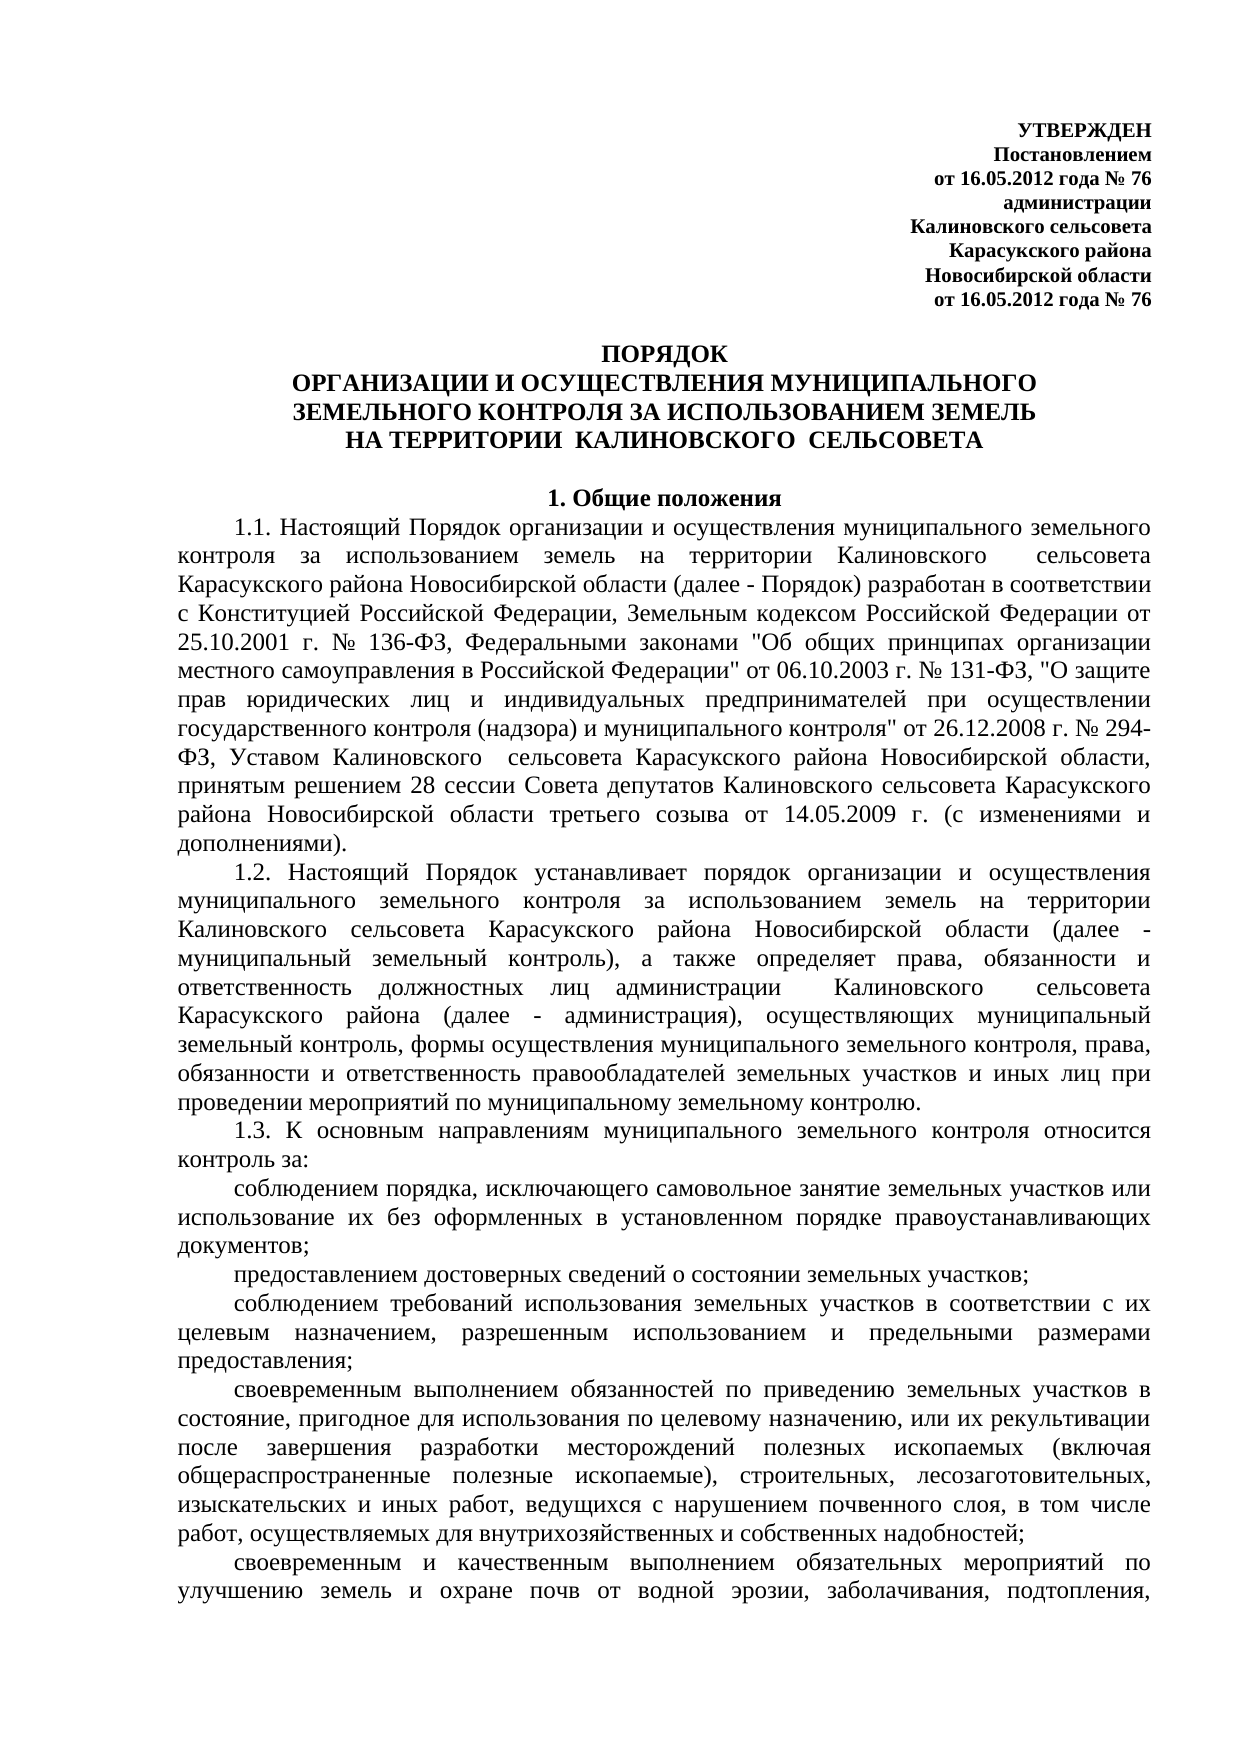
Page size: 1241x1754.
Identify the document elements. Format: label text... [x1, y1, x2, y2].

title от 16.05.2012 года № 76 [177, 166, 1152, 190]
text 1. Общие положения [177, 483, 1152, 512]
text 1.1. Настоящий Порядок организации и осуществления муниципального земельного контроля за использованием земель на территории Калиновского сельсовета Карасукского района Новосибирской области (далее - Порядок) разработан в соответствии с Конституцией Российской Федерации, Земельным кодексом Российской Федерации от 25.10.2001 г. № 136-ФЗ, Федеральными законами "Об общих принципах организации местного самоуправления в Российской Федерации" от 06.10.2003 г. № 131-ФЗ, "О защите прав юридических лиц и индивидуальных предпринимателей при осуществлении государственного контроля (надзора) и муниципального контроля" от 26.12.2008 г. № 294-ФЗ, Уставом Калиновского сельсовета Карасукского района Новосибирской области, принятым решением 28 сессии Совета депутатов Калиновского сельсовета Карасукского района Новосибирской области третьего созыва от 14.05.2009 г. (с изменениями и дополнениями). [177, 512, 1152, 857]
text своевременным выполнением обязанностей по приведению земельных участков в состояние, пригодное для использования по целевому назначению, или их рекультивации после завершения разработки месторождений полезных ископаемых (включая общераспространенные полезные ископаемые), строительных, лесозаготовительных, изыскательских и иных работ, ведущихся с нарушением почвенного слоя, в том числе работ, осуществляемых для внутрихозяйственных и собственных надобностей; [177, 1374, 1152, 1547]
title Карасукского района [177, 238, 1152, 262]
title от 16.05.2012 года № 76 [177, 287, 1152, 311]
text соблюдением требований использования земельных участков в соответствии с их целевым назначением, разрешенным использованием и предельными размерами предоставления; [177, 1288, 1152, 1374]
title ЗЕМЕЛЬНОГО КОНТРОЛЯ ЗА ИСПОЛЬЗОВАНИЕМ ЗЕМЕЛЬ [177, 397, 1152, 426]
text 1.3. К основным направлениям муниципального земельного контроля относится контроль за: [177, 1116, 1152, 1173]
title Новосибирской области [177, 262, 1152, 287]
text 1.2. Настоящий Порядок устанавливает порядок организации и осуществления муниципального земельного контроля за использованием земель на территории Калиновского сельсовета Карасукского района Новосибирской области (далее - муниципальный земельный контроль), а также определяет права, обязанности и ответственность должностных лиц администрации Калиновского сельсовета Карасукского района (далее - администрация), осуществляющих муниципальный земельный контроль, формы осуществления муниципального земельного контроля, права, обязанности и ответственность правообладателей земельных участков и иных лиц при проведении мероприятий по муниципальному земельному контролю. [177, 857, 1152, 1116]
title Постановлением [177, 142, 1152, 166]
title администрации [177, 190, 1152, 214]
title Калиновского сельсовета [177, 214, 1152, 238]
text предоставлением достоверных сведений о состоянии земельных участков; [177, 1259, 1152, 1288]
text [177, 1547, 1152, 1604]
title УТВЕРЖДЕН [177, 118, 1152, 142]
title ПОРЯДОК [177, 339, 1152, 368]
title ОРГАНИЗАЦИИ И ОСУЩЕСТВЛЕНИЯ МУНИЦИПАЛЬНОГО [177, 368, 1152, 397]
text соблюдением порядка, исключающего самовольное занятие земельных участков или использование их без оформленных в установленном порядке правоустанавливающих документов; [177, 1173, 1152, 1259]
title НА ТЕРРИТОРИИ КАЛИНОВСКОГО СЕЛЬСОВЕТА [177, 426, 1152, 454]
